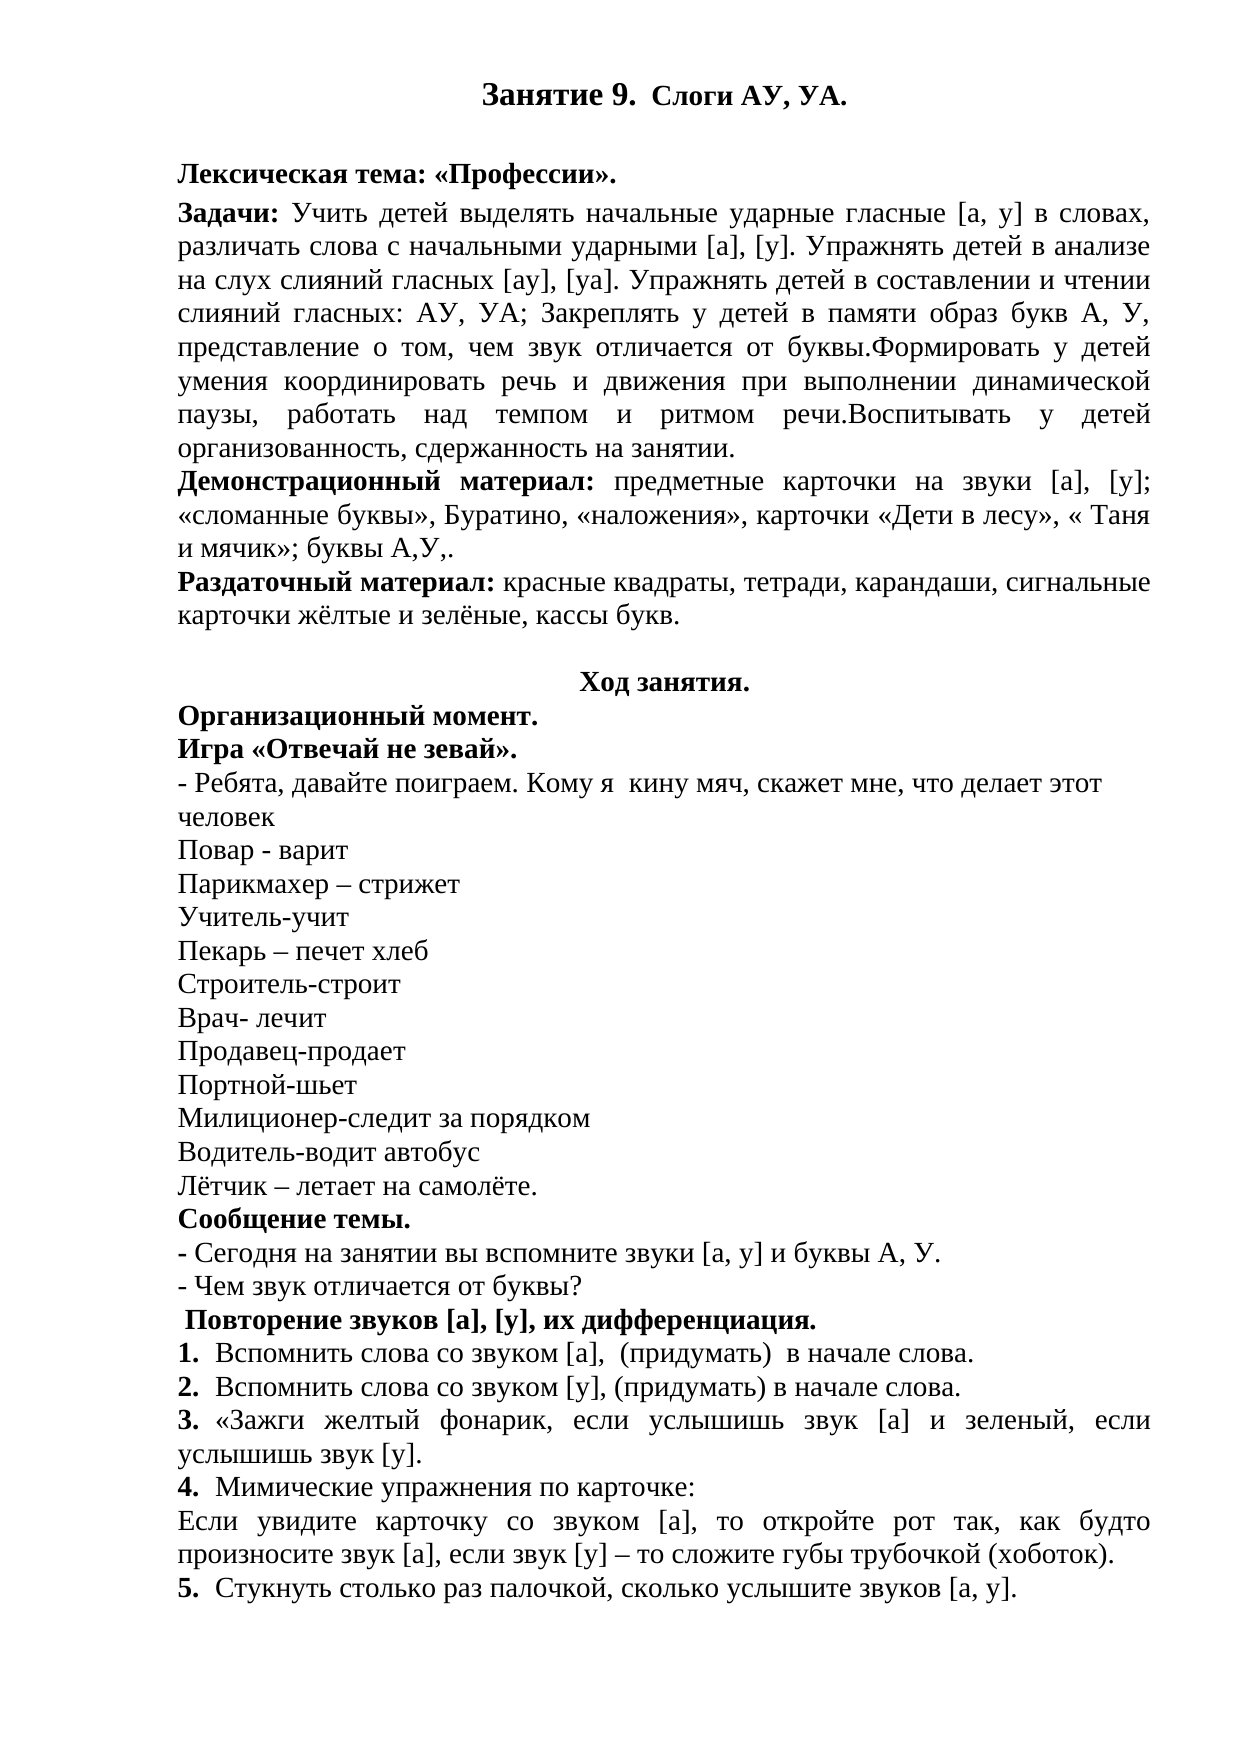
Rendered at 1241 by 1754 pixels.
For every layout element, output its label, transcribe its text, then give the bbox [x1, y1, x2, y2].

list «Зажги желтый фонарик, если услышишь звук [а] и зеленый, если услышишь звук [у]. [177, 1402, 1152, 1469]
text Демонстрационный материал: предметные карточки на звуки [а], [у]; «сломанные буквы», Буратино, «наложения», карточки «Дети в лесу», « Таня и мячик»; буквы А,У,. [177, 463, 1152, 564]
text Повторение звуков [а], [у], их дифференциация. [177, 1302, 1152, 1335]
text Лётчик – летает на самолёте. [177, 1168, 1152, 1201]
text Парикмахер – стрижет [177, 866, 1152, 899]
text Водитель-водит автобус [177, 1134, 1152, 1168]
text Портной-шьет [177, 1067, 1152, 1101]
list Мимические упражнения по карточке: [177, 1469, 1152, 1503]
text Врач- лечит [177, 1000, 1152, 1033]
text Повар - варит [177, 832, 1152, 866]
text Организационный момент. [177, 698, 1152, 732]
text - Сегодня на занятии вы вспомните звуки [а, у] и буквы А, У. [177, 1235, 1152, 1268]
list Стукнуть столько раз палочкой, сколько услышите звуков [а, у]. [177, 1570, 1152, 1604]
text Сообщение темы. [177, 1201, 1152, 1235]
text Продавец-продает [177, 1033, 1152, 1067]
text Пекарь – печет хлеб [177, 933, 1152, 966]
text Строитель-строит [177, 966, 1152, 1000]
text Милиционер-следит за порядком [177, 1101, 1152, 1134]
text Ход занятия. [177, 664, 1152, 698]
text Занятие 9. Слоги АУ, УА. [177, 74, 1152, 112]
list Вспомнить слова со звуком [у], (придумать) в начале слова. [177, 1369, 1152, 1402]
list Вспомнить слова со звуком [а], (придумать) в начале слова. [177, 1335, 1152, 1369]
text Раздаточный материал: красные квадраты, тетради, карандаши, сигнальные карточки жёлтые и зелёные, кассы букв. [177, 564, 1152, 631]
text Лексическая тема: «Профессии». [177, 156, 1152, 190]
text Учитель-учит [177, 899, 1152, 933]
text Задачи: Учить детей выделять начальные ударные гласные [а, у] в словах, различать слова с начальными ударными [а], [у]. Упражнять детей в анализе на слух слияний гласных [ау], [уа]. Упражнять детей в составлении и чтении слияний гласных: АУ, УА; Закреплять у детей в памяти образ букв А, У, представление о том, чем звук отличается от буквы.Формировать у детей умения координировать речь и движения при выполнении динамической паузы, работать над темпом и ритмом речи.Воспитывать у детей организованность, сдержанность на занятии. [177, 195, 1152, 463]
text - Чем звук отличается от буквы? [177, 1268, 1152, 1302]
text - Ребята, давайте поиграем. Кому я кину мяч, скажет мне, что делает этот человек [177, 765, 1152, 832]
text Игра «Отвечай не зевай». [177, 732, 1152, 765]
text Если увидите карточку со звуком [а], то откройте рот так, как будто произносите звук [а], если звук [у] – то сложите губы трубочкой (хоботок). [177, 1503, 1152, 1570]
